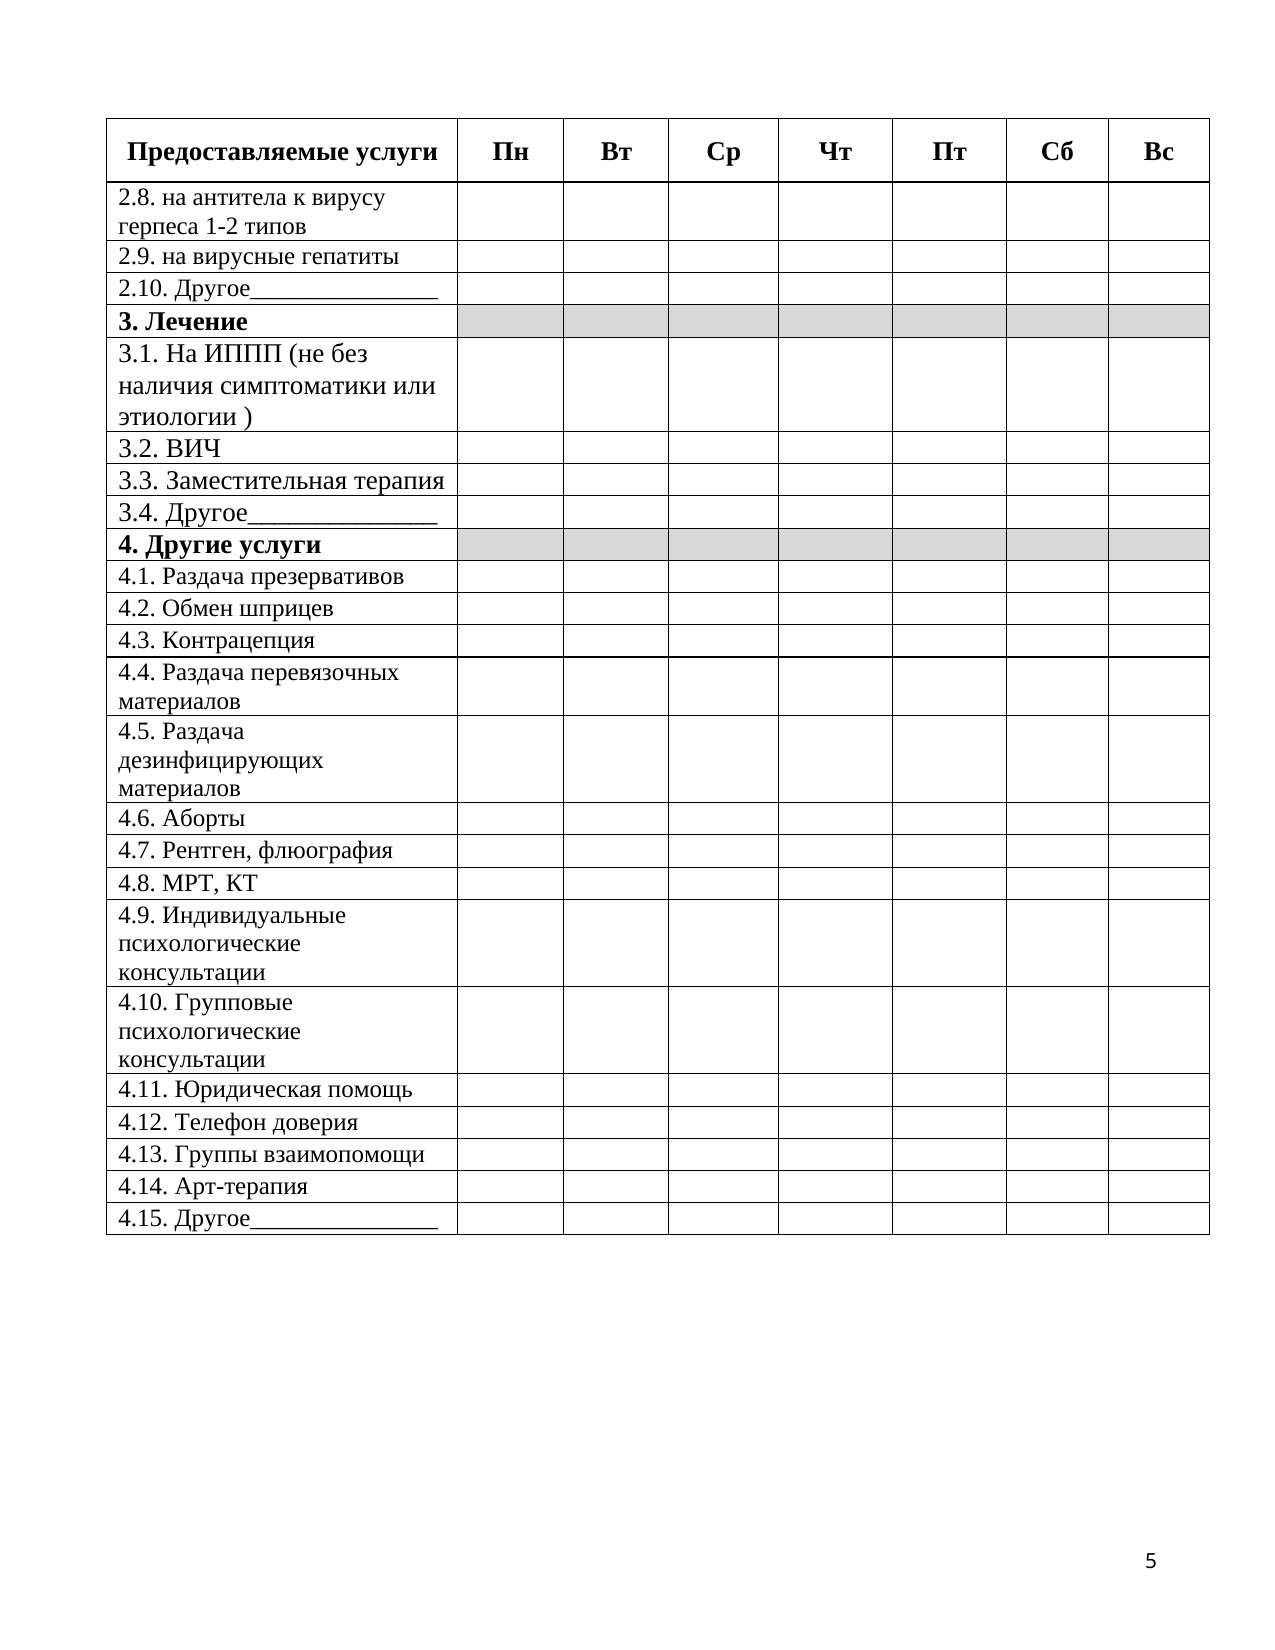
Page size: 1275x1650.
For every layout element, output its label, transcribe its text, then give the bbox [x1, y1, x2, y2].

table_cell [669, 305, 778, 337]
table_cell [669, 593, 778, 624]
table_cell 4.8. МРТ, КТ [107, 868, 457, 899]
table_cell [458, 464, 563, 495]
table_cell 3.2. ВИЧ [107, 432, 457, 463]
table_cell [893, 1171, 1006, 1202]
table_cell [669, 1171, 778, 1202]
table_cell 4.10. Групповые психологические консультации [107, 987, 457, 1073]
table_header Пн [458, 119, 563, 181]
table_cell [564, 803, 668, 834]
table_cell [1007, 716, 1108, 802]
table_cell 3.1. На ИППП (не без наличия симптоматики или этиологии ) [107, 338, 457, 431]
table_cell [893, 835, 1006, 867]
table_cell [1007, 868, 1108, 899]
table_cell [1109, 241, 1209, 272]
table_cell 4.15. Другое_______________ [107, 1203, 457, 1234]
table_cell [458, 241, 563, 272]
table_cell [669, 561, 778, 592]
table_header Пт [893, 119, 1006, 181]
table_cell [893, 183, 1006, 240]
table_cell [564, 432, 668, 463]
table_cell [458, 183, 563, 240]
table_cell [893, 338, 1006, 431]
table_cell [893, 1107, 1006, 1138]
table_cell [1007, 835, 1108, 867]
table_cell [564, 625, 668, 656]
table_header Ср [669, 119, 778, 181]
table_cell [1007, 1171, 1108, 1202]
table_cell [1007, 183, 1108, 240]
table_cell [669, 241, 778, 272]
table_cell [669, 338, 778, 431]
table_cell [1007, 1203, 1108, 1234]
table_cell [779, 241, 892, 272]
table_cell [779, 803, 892, 834]
table_cell [779, 305, 892, 337]
table_cell [458, 987, 563, 1073]
table_cell [1007, 1074, 1108, 1106]
table_cell [1109, 464, 1209, 495]
table_cell [779, 1074, 892, 1106]
table_cell [779, 593, 892, 624]
table_cell [1109, 496, 1209, 528]
table_cell [1109, 183, 1209, 240]
table_cell [564, 241, 668, 272]
table_cell [893, 1139, 1006, 1170]
table_cell [779, 561, 892, 592]
table_cell [564, 835, 668, 867]
table_cell [893, 432, 1006, 463]
table_cell [669, 835, 778, 867]
table_cell [564, 464, 668, 495]
table_cell [564, 338, 668, 431]
table_cell 4.9. Индивидуальные психологические консультации [107, 900, 457, 986]
table_cell [779, 1107, 892, 1138]
table_cell 4.2. Обмен шприцев [107, 593, 457, 624]
table_cell 4.6. Аборты [107, 803, 457, 834]
table_cell [893, 625, 1006, 656]
table_cell [779, 338, 892, 431]
table_cell [779, 1139, 892, 1170]
table_cell [669, 529, 778, 560]
table_cell [779, 900, 892, 986]
table_cell [1007, 803, 1108, 834]
table_cell [669, 464, 778, 495]
table_cell [564, 529, 668, 560]
table_cell [893, 1074, 1006, 1106]
table_cell [458, 868, 563, 899]
table_cell [1109, 716, 1209, 802]
table_cell [1007, 561, 1108, 592]
table_cell [564, 987, 668, 1073]
table_cell 4.14. Арт-терапия [107, 1171, 457, 1202]
table_cell 4.7. Рентген, флюография [107, 835, 457, 867]
table_header Вт [564, 119, 668, 181]
table_cell [669, 1139, 778, 1170]
table_cell [1109, 305, 1209, 337]
table_cell [893, 987, 1006, 1073]
table_cell [564, 496, 668, 528]
table_cell [458, 625, 563, 656]
table_cell [669, 1203, 778, 1234]
table_cell [564, 716, 668, 802]
table_cell 3.4. Другое______________ [107, 496, 457, 528]
table_cell [1007, 241, 1108, 272]
table_cell [564, 658, 668, 715]
table_cell [458, 1171, 563, 1202]
table_cell [1007, 658, 1108, 715]
table_cell [564, 305, 668, 337]
table_cell [893, 1203, 1006, 1234]
table_cell 3.3. Заместительная терапия [107, 464, 457, 495]
table_cell [779, 529, 892, 560]
table_cell [1007, 1139, 1108, 1170]
table_cell [458, 496, 563, 528]
table_cell 4.5. Раздача дезинфицирующих материалов [107, 716, 457, 802]
table_cell [1007, 1107, 1108, 1138]
table_cell [669, 1107, 778, 1138]
table_cell [779, 987, 892, 1073]
table_header Чт [779, 119, 892, 181]
table_cell [458, 432, 563, 463]
table_cell 3. Лечение [107, 305, 457, 337]
table_cell [779, 1203, 892, 1234]
table_cell [779, 464, 892, 495]
table_cell [458, 803, 563, 834]
table_cell [893, 305, 1006, 337]
table_cell [458, 716, 563, 802]
table_cell [564, 868, 668, 899]
table_cell [779, 658, 892, 715]
table_cell [564, 1203, 668, 1234]
table_cell [1109, 625, 1209, 656]
table_header Вс [1109, 119, 1209, 181]
table_cell [1007, 464, 1108, 495]
table_cell [893, 593, 1006, 624]
table_cell [779, 835, 892, 867]
table_cell [779, 273, 892, 304]
table_cell [1007, 987, 1108, 1073]
table_cell [893, 496, 1006, 528]
table_cell [1109, 987, 1209, 1073]
table_cell [1109, 1203, 1209, 1234]
table_cell [458, 1139, 563, 1170]
table_cell [564, 1107, 668, 1138]
table_cell 2.8. на антитела к вирусу герпеса 1-2 типов [107, 183, 457, 240]
table_cell [669, 183, 778, 240]
table_cell [564, 1074, 668, 1106]
table_cell [564, 1139, 668, 1170]
table_cell [1007, 273, 1108, 304]
table_cell 4.3. Контрацепция [107, 625, 457, 656]
table_cell [1007, 625, 1108, 656]
table_cell [1109, 273, 1209, 304]
table_header Предоставляемые услуги [107, 119, 457, 181]
table_cell [1109, 593, 1209, 624]
table_cell [669, 1074, 778, 1106]
table_cell [1007, 432, 1108, 463]
table_cell [1109, 1074, 1209, 1106]
table_cell [1109, 900, 1209, 986]
table_cell [458, 900, 563, 986]
table_cell [1109, 835, 1209, 867]
table_cell [669, 273, 778, 304]
table_cell [458, 1107, 563, 1138]
table_cell [1109, 803, 1209, 834]
table_cell [669, 987, 778, 1073]
table_cell [1109, 1171, 1209, 1202]
table_cell [779, 496, 892, 528]
table_cell [893, 803, 1006, 834]
table_cell [779, 625, 892, 656]
table_cell [564, 593, 668, 624]
table_cell [893, 464, 1006, 495]
table_cell 4.11. Юридическая помощь [107, 1074, 457, 1106]
table_cell [458, 305, 563, 337]
table_cell 4.4. Раздача перевязочных материалов [107, 658, 457, 715]
table_cell [458, 273, 563, 304]
table_cell [1109, 529, 1209, 560]
table_cell [669, 625, 778, 656]
table_cell [1007, 338, 1108, 431]
table_cell [564, 183, 668, 240]
table_cell [1007, 900, 1108, 986]
table_cell [779, 432, 892, 463]
table_cell [458, 658, 563, 715]
table_cell [669, 868, 778, 899]
table_cell [893, 658, 1006, 715]
table_cell [669, 803, 778, 834]
table_cell [1007, 529, 1108, 560]
table_cell 4.13. Группы взаимопомощи [107, 1139, 457, 1170]
table_cell [779, 868, 892, 899]
table_cell [669, 658, 778, 715]
table_cell [1109, 658, 1209, 715]
table_cell [458, 593, 563, 624]
table_cell [1007, 496, 1108, 528]
table_cell [564, 273, 668, 304]
table_cell [779, 183, 892, 240]
table_cell [564, 561, 668, 592]
table_cell [564, 900, 668, 986]
table_cell 2.10. Другое_______________ [107, 273, 457, 304]
table_cell [1109, 1107, 1209, 1138]
table_cell 2.9. на вирусные гепатиты [107, 241, 457, 272]
table_cell [1109, 561, 1209, 592]
table_cell [1109, 868, 1209, 899]
table_cell [669, 716, 778, 802]
table_cell [669, 900, 778, 986]
table_cell [458, 338, 563, 431]
table_cell [458, 529, 563, 560]
table_cell [893, 529, 1006, 560]
table_cell [458, 1203, 563, 1234]
table_cell [669, 496, 778, 528]
table_cell [893, 716, 1006, 802]
table_cell [458, 1074, 563, 1106]
table_cell [1007, 305, 1108, 337]
table_cell 4. Другие услуги [107, 529, 457, 560]
table_cell [458, 835, 563, 867]
table_cell [1007, 593, 1108, 624]
table_cell [1109, 432, 1209, 463]
table_cell [458, 561, 563, 592]
table_cell [669, 432, 778, 463]
table_cell [779, 1171, 892, 1202]
table_cell [893, 561, 1006, 592]
table_cell 4.12. Телефон доверия [107, 1107, 457, 1138]
table_cell [893, 273, 1006, 304]
table_cell [893, 868, 1006, 899]
table_header Сб [1007, 119, 1108, 181]
table_cell [779, 716, 892, 802]
table_cell [564, 1171, 668, 1202]
table_cell [893, 900, 1006, 986]
table_cell [893, 241, 1006, 272]
table_cell [1109, 338, 1209, 431]
table_cell [1109, 1139, 1209, 1170]
table_cell 4.1. Раздача презервативов [107, 561, 457, 592]
